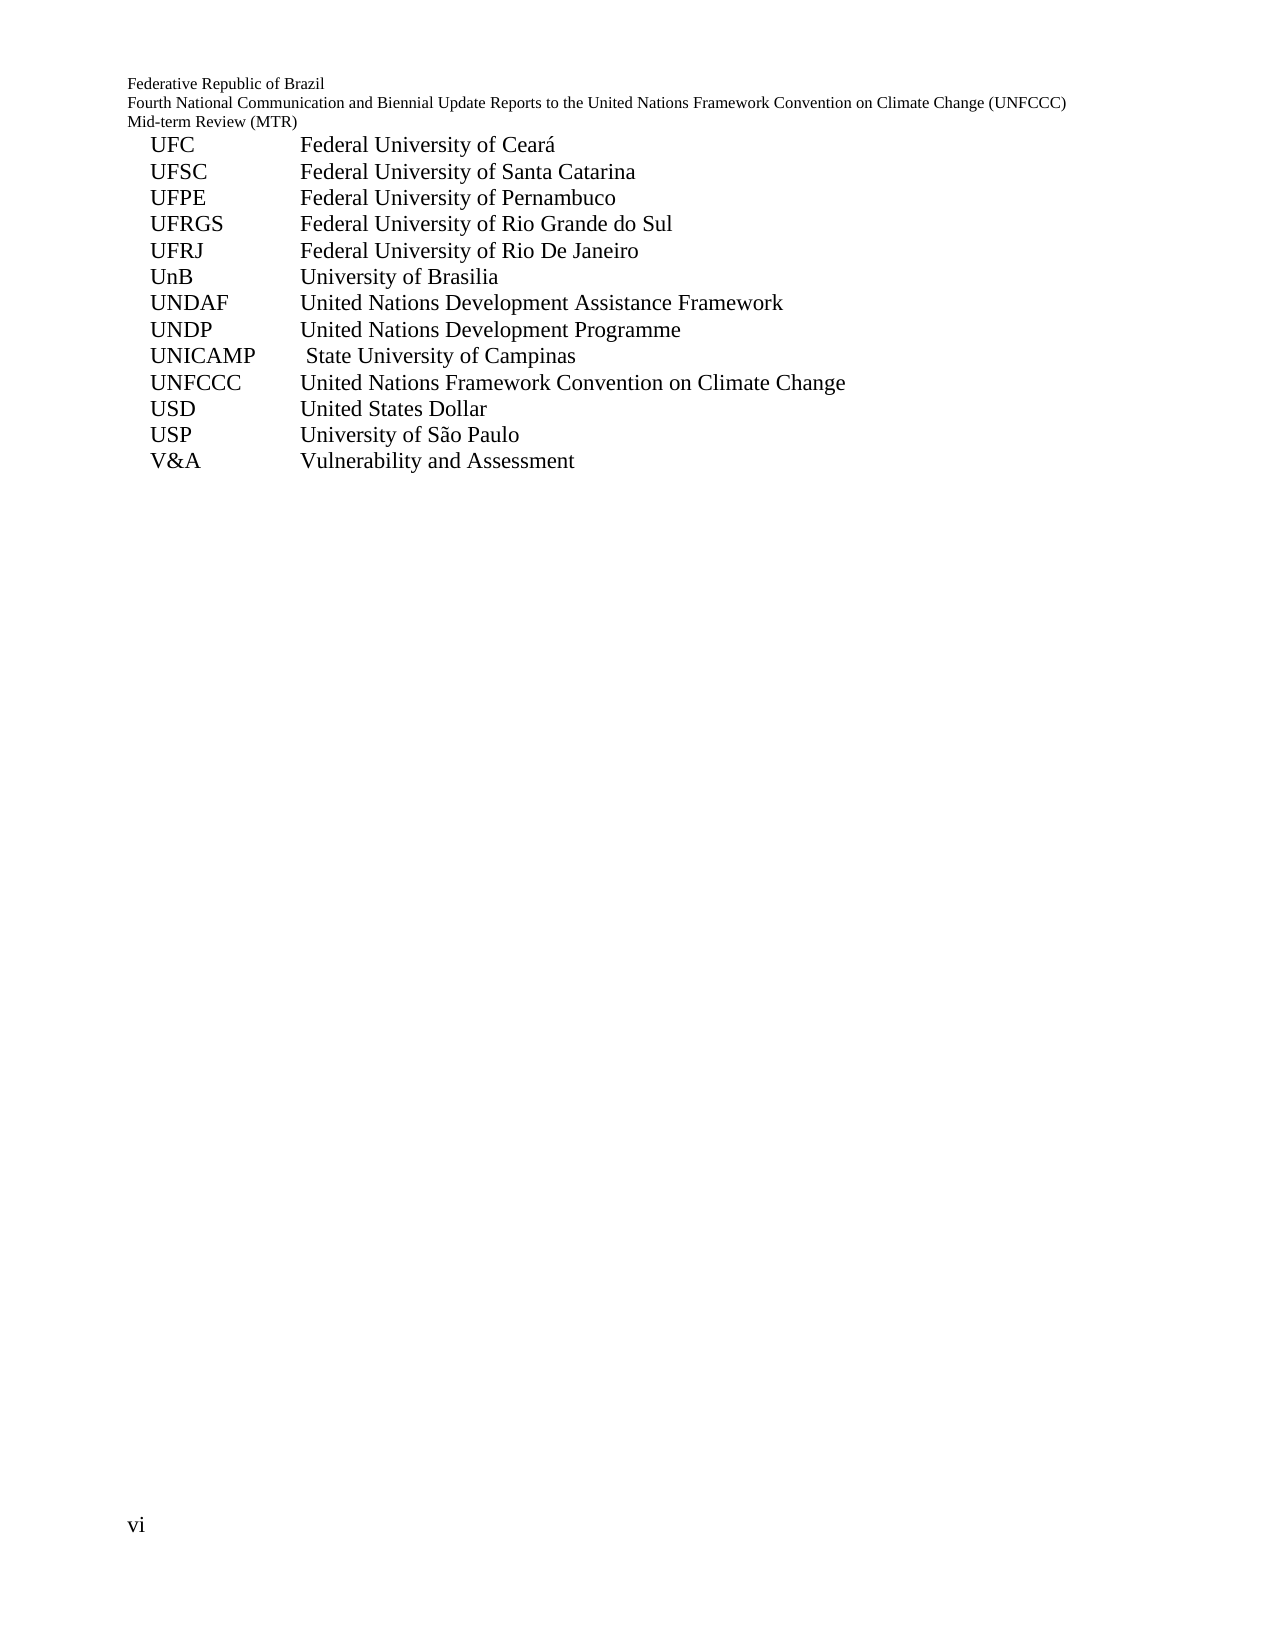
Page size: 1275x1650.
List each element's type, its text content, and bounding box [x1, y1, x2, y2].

text USD United States Dollar [150, 395, 975, 421]
text UFRGS Federal University of Rio Grande do Sul [150, 210, 975, 237]
text UFPE Federal University of Pernambuco [150, 184, 975, 210]
text UNICAMP State University of Campinas [150, 342, 975, 368]
text UFC Federal University of Ceará [150, 131, 975, 158]
text V&A Vulnerability and Assessment [150, 448, 975, 474]
text UNDAF United Nations Development Assistance Framework [150, 289, 975, 316]
text UnB University of Brasilia [150, 263, 975, 289]
text UFSC Federal University of Santa Catarina [150, 158, 975, 184]
text USP University of São Paulo [150, 421, 975, 448]
text UNDP United Nations Development Programme [150, 316, 975, 342]
text UNFCCC United Nations Framework Convention on Climate Change [150, 368, 975, 395]
text UFRJ Federal University of Rio De Janeiro [150, 237, 975, 263]
